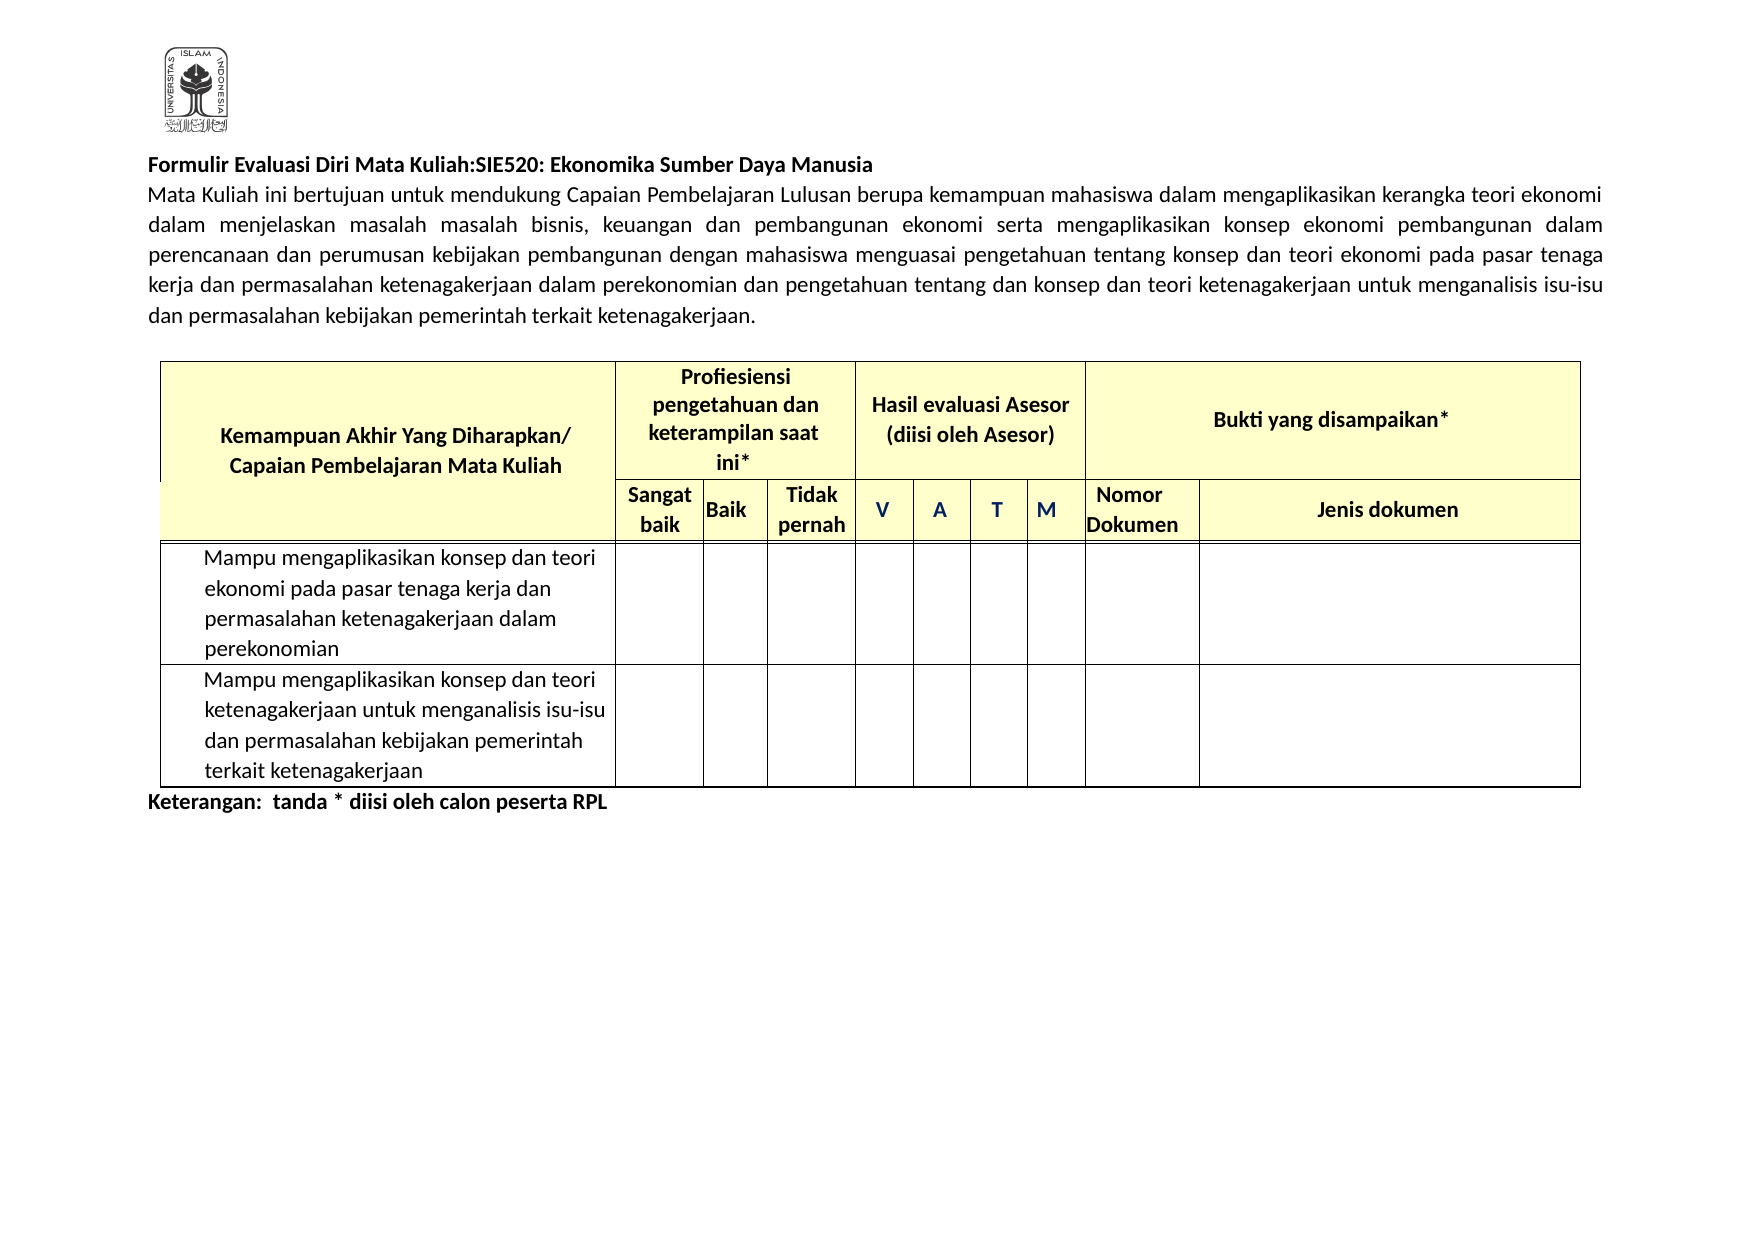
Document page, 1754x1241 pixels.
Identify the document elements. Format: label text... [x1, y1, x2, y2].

table_cell [704, 544, 767, 664]
table_header Profiesiensi pengetahuan dan keterampilan saat ini* [616, 362, 855, 479]
table_cell [1200, 665, 1580, 786]
table_cell [856, 544, 913, 664]
text Formulir Evaluasi Diri Mata Kuliah:SIE520: Ekonomika Sumber Daya Manusia [148, 150, 1607, 178]
table_cell [914, 544, 970, 664]
table_cell Nomor Dokumen [1086, 480, 1199, 540]
table_cell [1086, 544, 1199, 664]
table_cell Tidak pernah [768, 480, 855, 540]
table_cell T [971, 480, 1027, 540]
table_header [1086, 362, 1199, 479]
table_cell [768, 544, 855, 664]
table_cell Mampu mengaplikasikan konsep dan teori ekonomi pada pasar tenaga kerja dan permasalahan ketenagakerjaan dalam perekonomian [161, 544, 615, 664]
table_cell Jenis dokumen [1200, 480, 1580, 540]
table_cell [616, 544, 703, 664]
table_cell [1028, 544, 1085, 664]
table_cell [1086, 665, 1199, 786]
table_cell [914, 665, 970, 786]
table_header Hasil evaluasi Asesor (diisi oleh Asesor) [856, 362, 1085, 479]
table_cell [1200, 544, 1580, 664]
table_header Bukti yang disampaikan* [1199, 362, 1580, 479]
text Mata Kuliah ini bertujuan untuk mendukung Capaian Pembelajaran Lulusan berupa kemampuan mahasiswa dalam mengaplikasikan kerangka teori ekonomi dalam menjelaskan masalah masalah bisnis, keuangan dan pembangunan ekonomi serta mengaplikasikan konsep ekonomi pembangunan dalam perencanaan dan perumusan kebijakan pembangunan dengan mahasiswa menguasai pengetahuan tentang konsep dan teori ekonomi pada pasar tenaga kerja dan permasalahan ketenagakerjaan dalam perekonomian dan pengetahuan tentang dan konsep dan teori ketenagakerjaan untuk menganalisis isu-isu dan permasalahan kebijakan pemerintah terkait ketenagakerjaan. [147, 180, 1605, 329]
table_cell [971, 665, 1027, 786]
table_header Kemampuan Akhir Yang Diharapkan/ Capaian Pembelajaran Mata Kuliah [160, 362, 615, 540]
table_cell A [914, 480, 970, 540]
table_cell [971, 544, 1027, 664]
table_cell [704, 665, 767, 786]
table_cell [1028, 665, 1085, 786]
table_cell [616, 665, 703, 786]
table_cell Baik [704, 480, 767, 540]
table_cell [856, 665, 913, 786]
picture [147, 32, 245, 148]
text Keterangan: tanda * diisi oleh calon peserta RPL [148, 787, 1607, 815]
table_cell Mampu mengaplikasikan konsep dan teori ketenagakerjaan untuk menganalisis isu-isu dan permasalahan kebijakan pemerintah terkait ketenagakerjaan [161, 665, 615, 786]
table_cell V [856, 480, 913, 540]
table_cell Sangat baik [616, 480, 703, 540]
table_cell M [1028, 480, 1085, 540]
table_cell [768, 665, 855, 786]
